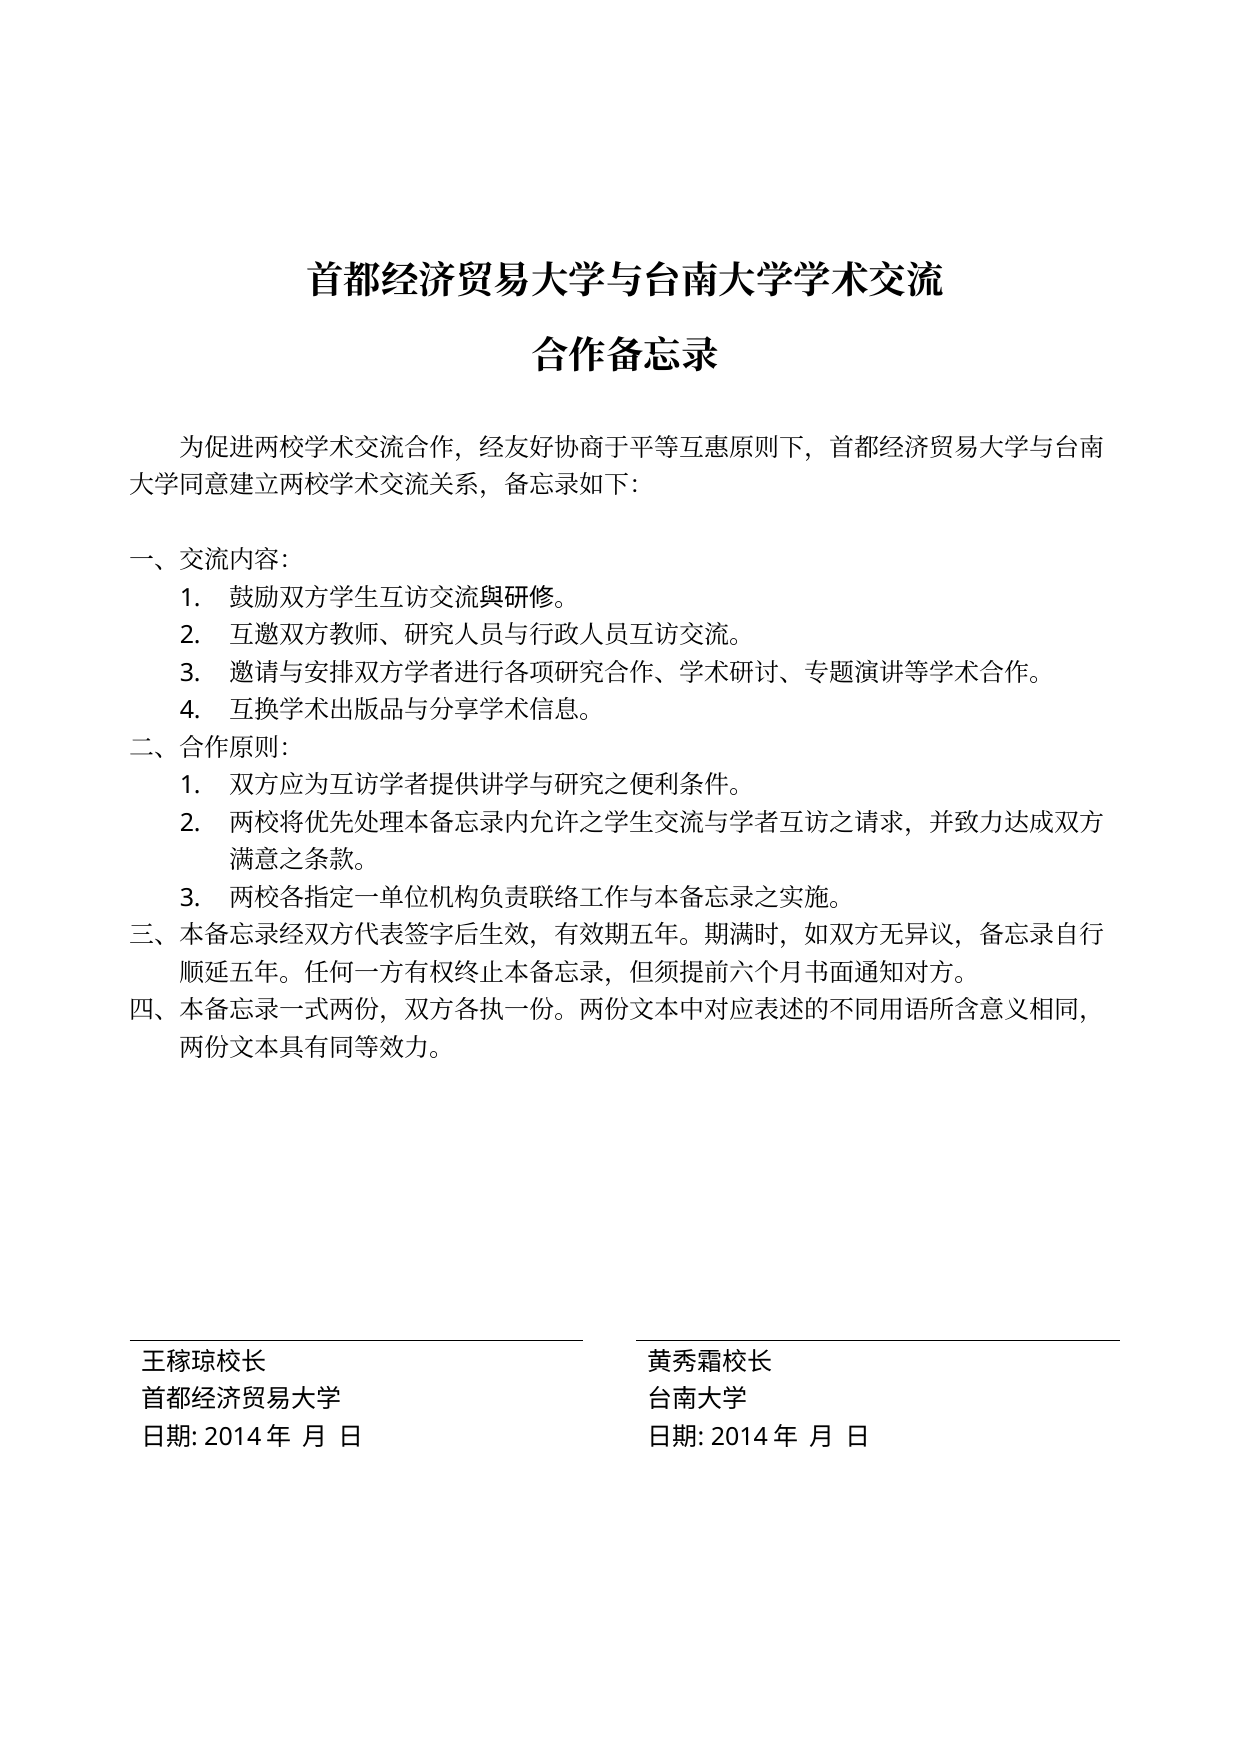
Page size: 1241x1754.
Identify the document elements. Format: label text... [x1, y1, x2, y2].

table_cell 四、本备忘录一式两份，双方各执一份。两份文本中对应表述的不同用语所含意义相同，两份文本具有同等效力。 [118, 990, 1131, 1064]
table_cell 三、本备忘录经双方代表签字后生效，有效期五年。期满时，如双方无异议，备忘录自行顺延五年。任何一方有权终止本备忘录，但须提前六个月书面通知对方。 [118, 915, 1131, 989]
table_header 首都经济贸易大学与台南大学学术交流 合作备忘录 为促进两校学术交流合作，经友好协商于平等互惠原则下，首都经济贸易大学与台南大学同意建立两校学术交流关系，备忘录如下： [118, 165, 1131, 502]
table_cell 一、交流内容： 鼓励双方学生互访交流與研修。 互邀双方教师、研究人员与行政人员互访交流。 邀请与安排双方学者进行各项研究合作、学术研讨、专题演讲等学术合作。 互换学术出版品与分享学术信息。 [118, 502, 1131, 727]
table_cell 二、合作原则： 双方应为互访学者提供讲学与研究之便利条件。 两校将优先处理本备忘录内允许之学生交流与学者互访之请求，并致力达成双方满意之条款。 两校各指定一单位机构负责联络工作与本备忘录之实施。 [118, 727, 1131, 914]
table_cell [118, 1065, 1131, 1528]
